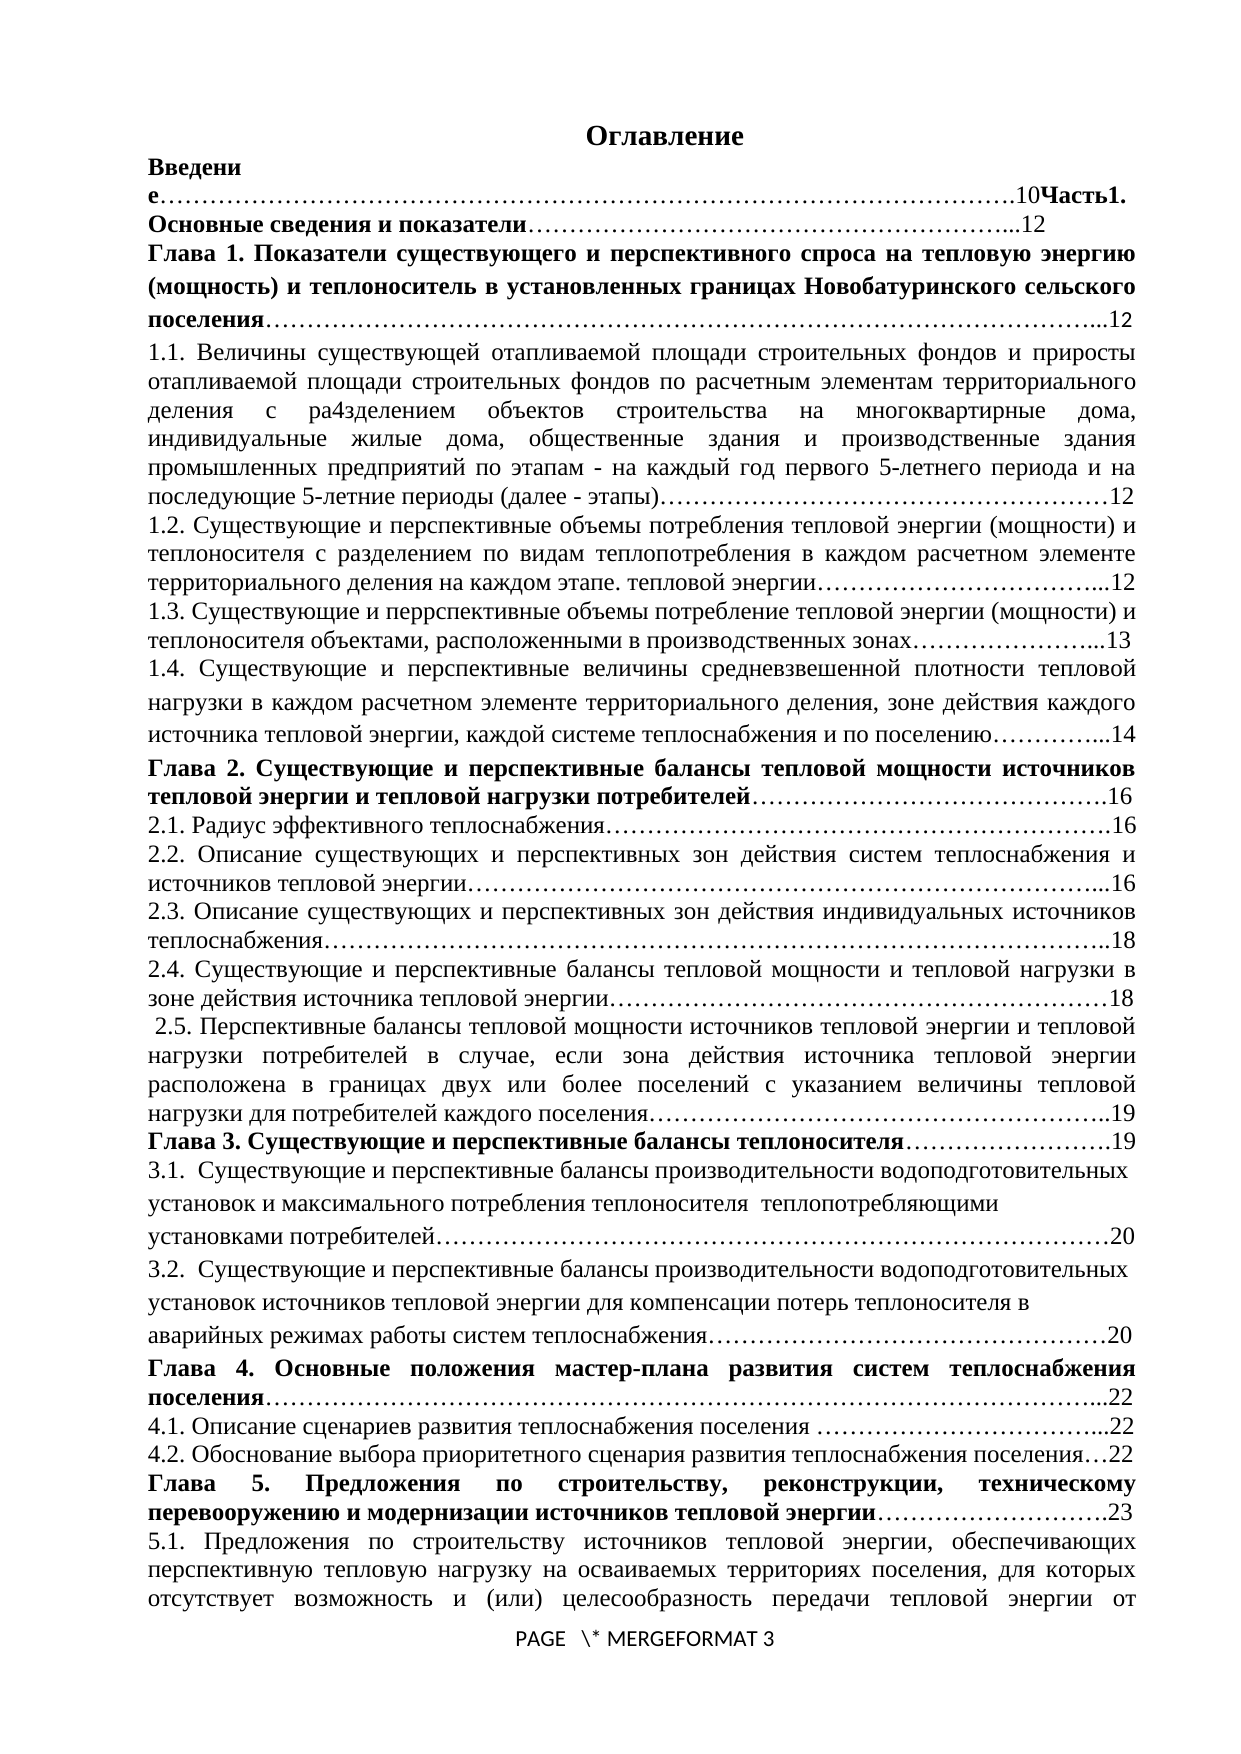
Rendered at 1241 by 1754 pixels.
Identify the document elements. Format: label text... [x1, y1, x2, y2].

subtitle Оглавление [148, 118, 1182, 152]
text 2.4. Существующие и перспективные балансы тепловой мощности и тепловой нагрузки в зоне действия источника тепловой энергии……………………………………………………18 [148, 954, 1137, 1011]
text 4.2. Обоснование выбора приоритетного сценария развития теплоснабжения поселения…22 [148, 1439, 1137, 1468]
text Глава 3. Существующие и перспективные балансы теплоносителя…………………….19 [148, 1126, 1137, 1155]
text 1.3. Существующие и перрспективные объемы потребление тепловой энергии (мощности) и теплоносителя объектами, расположенными в производственных зонах…………………...13 [148, 596, 1137, 653]
text 2.1. Радиус эффективного теплоснабжения…………………………………………………….16 [148, 810, 1137, 839]
text 3.2. Существующие и перспективные балансы производительности водоподготовительных установок источников тепловой энергии для компенсации потерь теплоносителя в аварийных режимах работы систем теплоснабжения…………………………………………20 [148, 1254, 1137, 1349]
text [148, 1526, 1137, 1612]
text 3.1. Существующие и перспективные балансы производительности водоподготовительных установок и максимального потребления теплоносителя теплопотребляющими установками потребителей………………………………………………………………………20 [148, 1155, 1137, 1250]
text Глава 1. Показатели существующего и перспективного спроса на тепловую энергию (мощность) и теплоноситель в установленных границах Новобатуринского сельского поселения………………………………………………………………………………………...12 [148, 238, 1137, 333]
text 2.5. Перспективные балансы тепловой мощности источников тепловой энергии и тепловой нагрузки потребителей в случае, если зона действия источника тепловой энергии расположена в границах двух или более поселений с указанием величины тепловой нагрузки для потребителей каждого поселения………………………………………………..19 [148, 1011, 1137, 1126]
text 2.2. Описание существующих и перспективных зон действия систем теплоснабжения и источников тепловой энергии…………………………………………………………………...16 [148, 839, 1137, 896]
text Глава 2. Существующие и перспективные балансы тепловой мощности источников тепловой энергии и тепловой нагрузки потребителей…………………………………….16 [148, 753, 1137, 810]
text Глава 4. Основные положения мастер-плана развития систем теплоснабжения поселения………………………………………………………………………………………...22 [148, 1353, 1137, 1411]
text 1.4. Существующие и перспективные величины средневзвешенной плотности тепловой нагрузки в каждом расчетном элементе территориального деления, зоне действия каждого источника тепловой энергии, каждой системе теплоснабжения и по поселению…………...14 [148, 653, 1137, 748]
text Введение………………………………………………………………………………………….10Часть1.Основные сведения и показатели…………………………………………………...12 [148, 152, 1137, 238]
text 2.3. Описание существующих и перспективных зон действия индивидуальных источников теплоснабжения…………………………………………………………………………………..18 [148, 896, 1137, 954]
text 1.1. Величины существующей отапливаемой площади строительных фондов и приросты отапливаемой площади строительных фондов по расчетным элементам территориального деления с ра4зделением объектов строительства на многоквартирные дома, индивидуальные жилые дома, общественные здания и производственные здания промышленных предприятий по этапам - на каждый год первого 5-летнего периода и на последующие 5-летние периоды (далее - этапы)………………………………………………12 [148, 337, 1137, 510]
text 4.1. Описание сценариев развития теплоснабжения поселения ……………………………...22 [148, 1411, 1137, 1439]
text 1.2. Существующие и перспективные объемы потребления тепловой энергии (мощности) и теплоносителя с разделением по видам теплопотребления в каждом расчетном элементе территориального деления на каждом этапе. тепловой энергии……………………………...12 [148, 510, 1137, 596]
text Глава 5. Предложения по строительству, реконструкции, техническому перевооружению и модернизации источников тепловой энергии……………………….23 [148, 1468, 1137, 1526]
